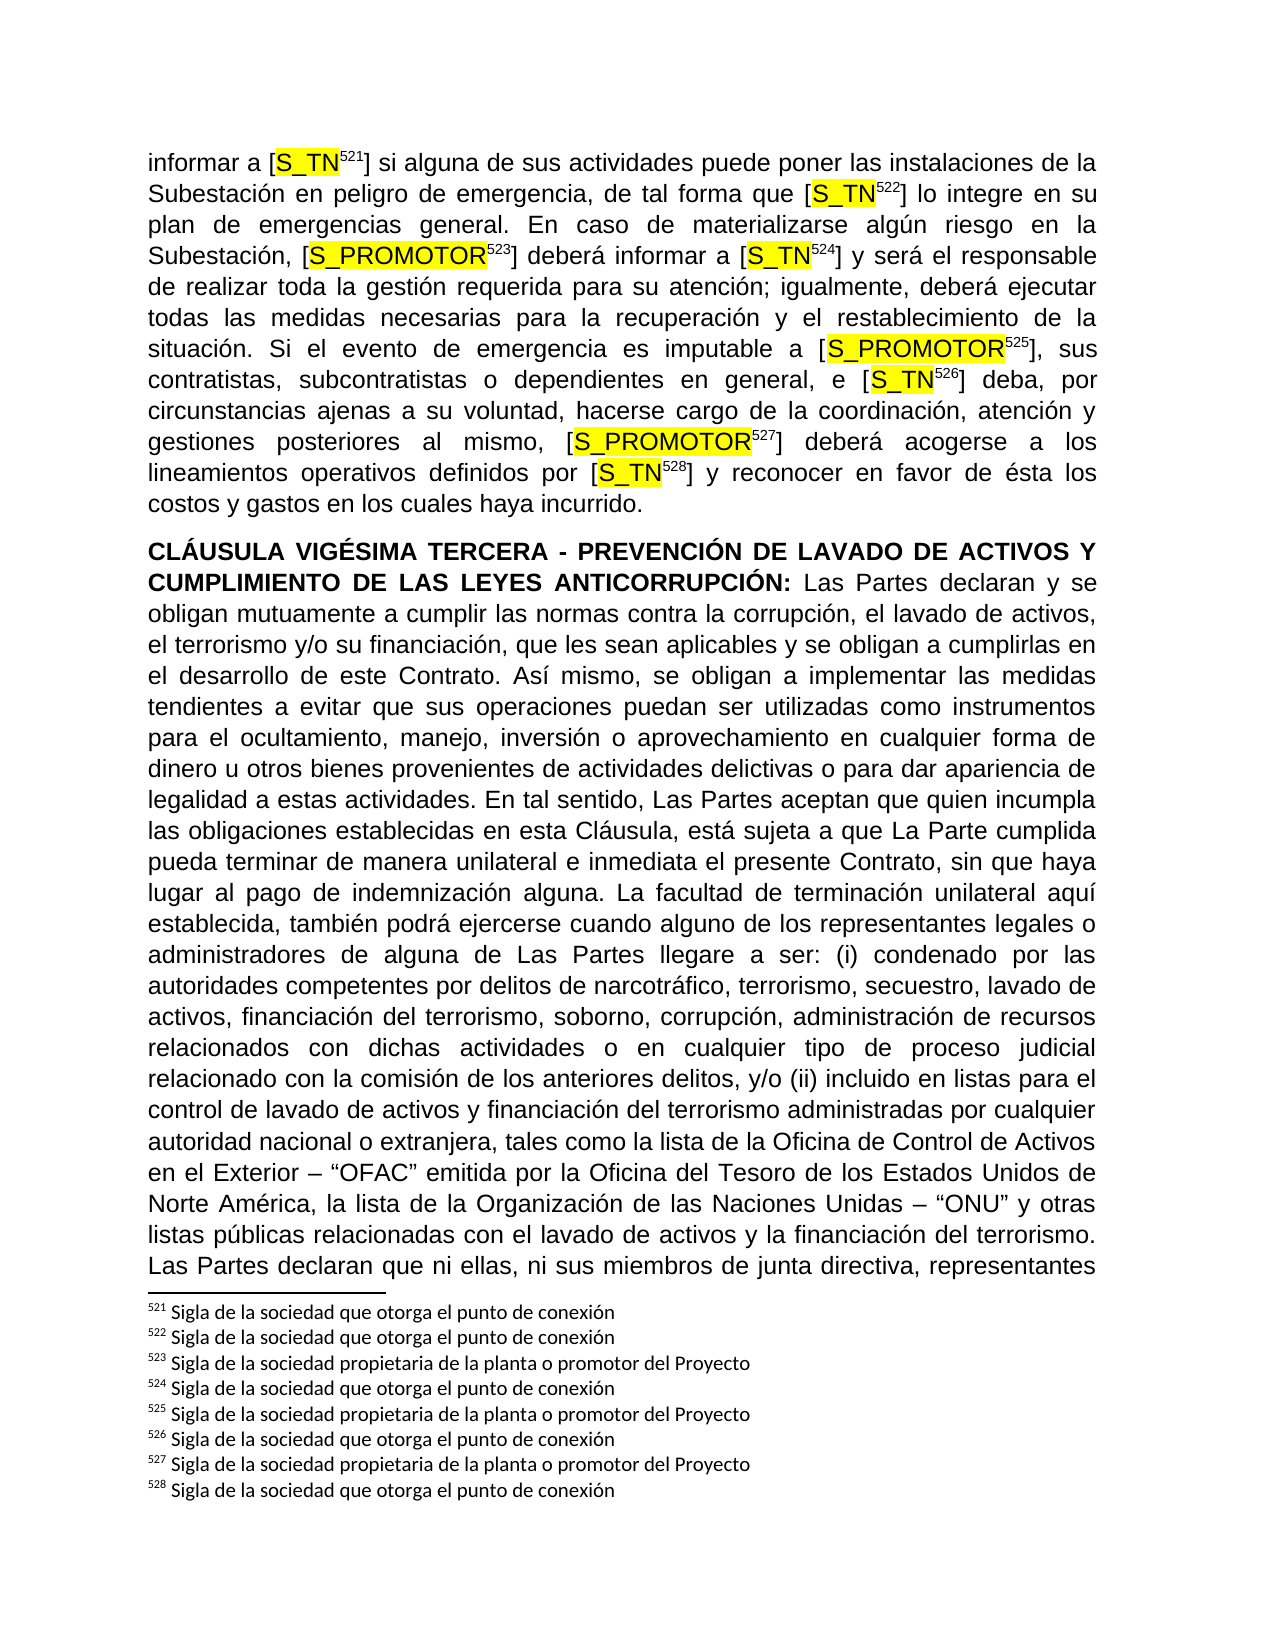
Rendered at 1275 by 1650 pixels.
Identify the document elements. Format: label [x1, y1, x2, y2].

text [148, 537, 1098, 1279]
text [148, 148, 1098, 518]
